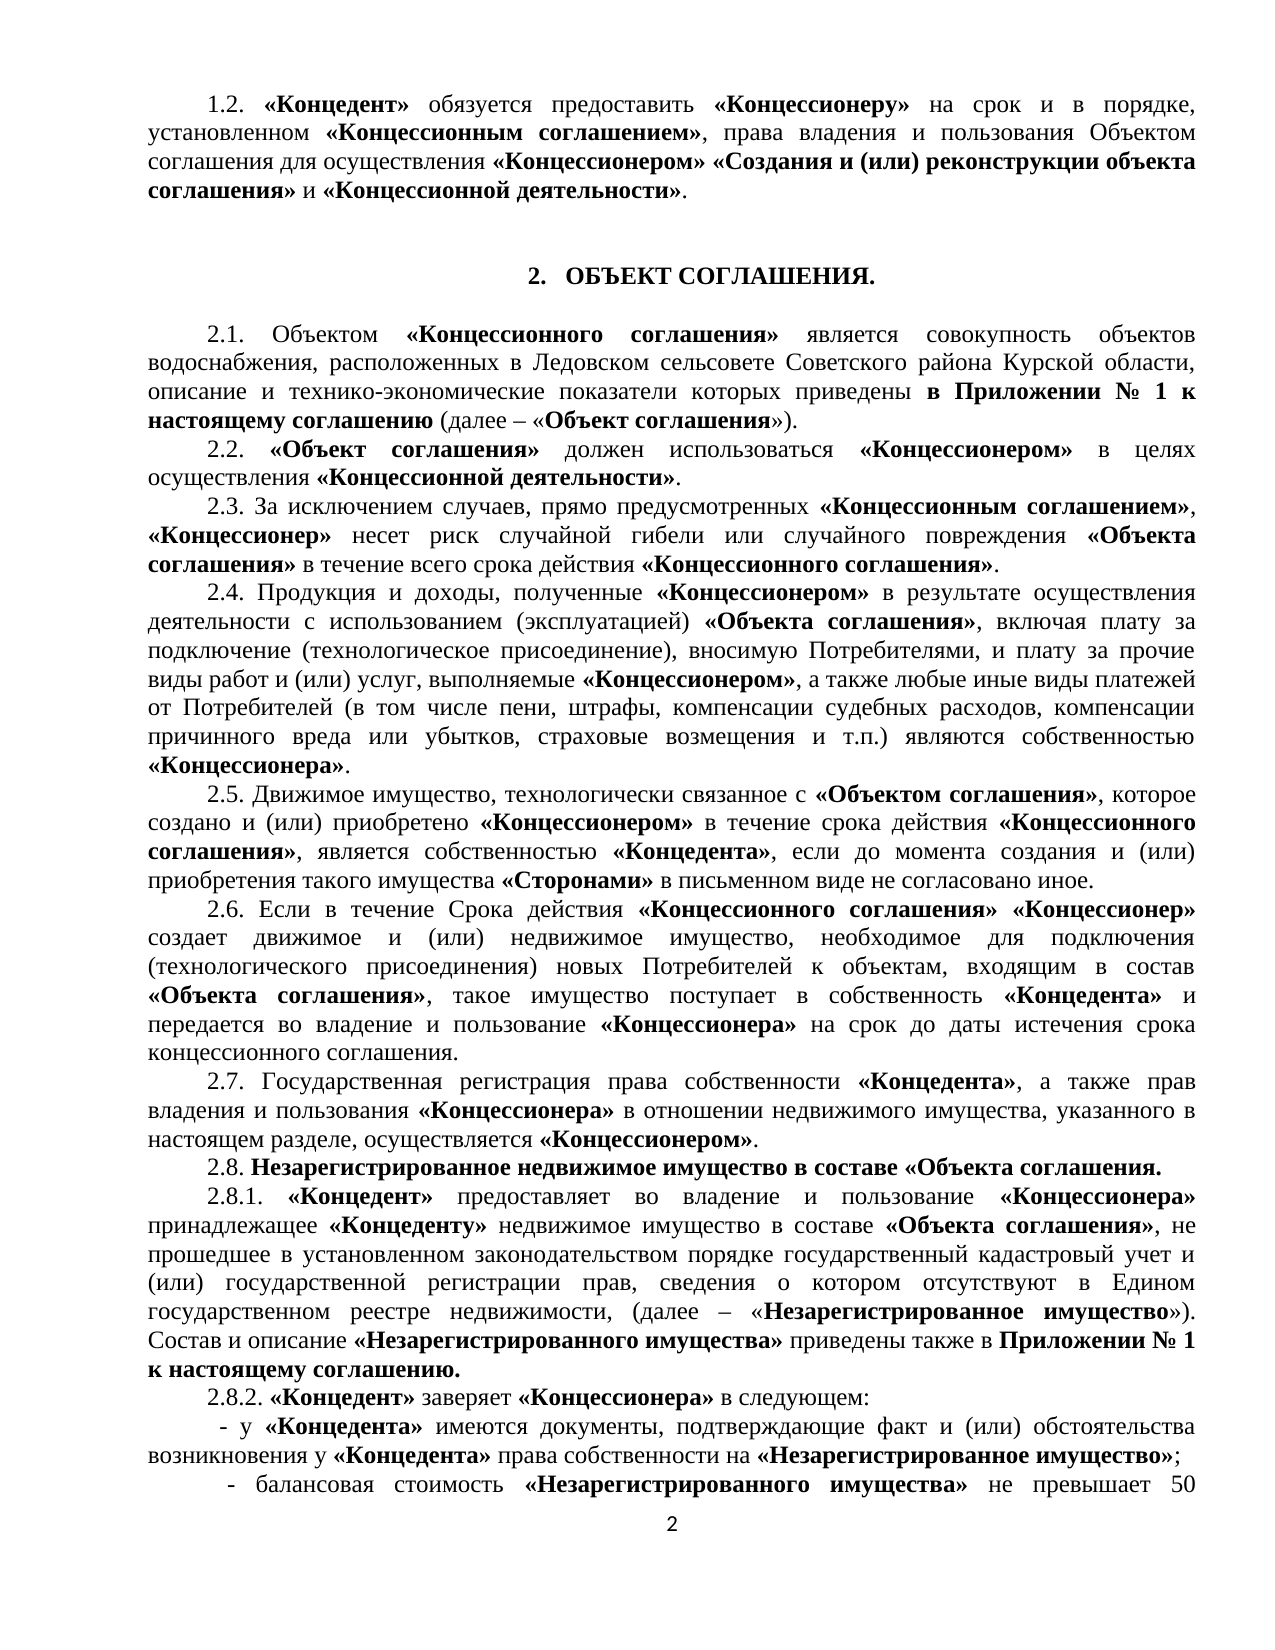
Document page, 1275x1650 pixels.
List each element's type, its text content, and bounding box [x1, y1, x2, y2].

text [148, 1469, 1196, 1497]
text 2.8. Незарегистрированное недвижимое имущество в составе «Объекта соглашения. [148, 1152, 1196, 1181]
text 2.8.2. «Концедент» заверяет «Концессионера» в следующем: [148, 1382, 1196, 1411]
text 2.5. Движимое имущество, технологически связанное с «Объектом соглашения», которое создано и (или) приобретено «Концессионером» в течение срока действия «Концессионного соглашения», является собственностью «Концедента», если до момента создания и (или) приобретения такого имущества «Сторонами» в письменном виде не согласовано иное. [148, 779, 1196, 894]
text 2.4. Продукция и доходы, полученные «Концессионером» в результате осуществления деятельности с использованием (эксплуатацией) «Объекта соглашения», включая плату за подключение (технологическое присоединение), вносимую Потребителями, и плату за прочие виды работ и (или) услуг, выполняемые «Концессионером», а также любые иные виды платежей от Потребителей (в том числе пени, штрафы, компенсации судебных расходов, компенсации причинного вреда или убытков, страховые возмещения и т.п.) являются собственностью «Концессионера». [148, 577, 1196, 779]
text - у «Концедента» имеются документы, подтверждающие факт и (или) обстоятельства возникновения у «Концедента» права собственности на «Незарегистрированное имущество»; [148, 1411, 1196, 1469]
text 2.1. Объектом «Концессионного соглашения» является совокупность объектов водоснабжения, расположенных в Ледовском сельсовете Советского района Курской области, описание и технико-экономические показатели которых приведены в Приложении № 1 к настоящему соглашению (далее – «Объект соглашения»). [148, 319, 1196, 434]
text 2.3. За исключением случаев, прямо предусмотренных «Концессионным соглашением», «Концессионер» несет риск случайной гибели или случайного повреждения «Объекта соглашения» в течение всего срока действия «Концессионного соглашения». [148, 491, 1196, 577]
text 2.6. Если в течение Срока действия «Концессионного соглашения» «Концессионер» создает движимое и (или) недвижимое имущество, необходимое для подключения (технологического присоединения) новых Потребителей к объектам, входящим в состав «Объекта соглашения», такое имущество поступает в собственность «Концедента» и передается во владение и пользование «Концессионера» на срок до даты истечения срока концессионного соглашения. [148, 894, 1196, 1066]
list ОБЪЕКТ СОГЛАШЕНИЯ. [207, 261, 1196, 290]
text 2.8.1. «Концедент» предоставляет во владение и пользование «Концессионера» принадлежащее «Концеденту» недвижимое имущество в составе «Объекта соглашения», не прошедшее в установленном законодательством порядке государственный кадастровый учет и (или) государственной регистрации прав, сведения о котором отсутствуют в Едином государственном реестре недвижимости, (далее – «Незарегистрированное имущество»). Состав и описание «Незарегистрированного имущества» приведены также в Приложении № 1 к настоящему соглашению. [148, 1181, 1196, 1382]
text 2.7. Государственная регистрация права собственности «Концедента», а также прав владения и пользования «Концессионера» в отношении недвижимого имущества, указанного в настоящем разделе, осуществляется «Концессионером». [148, 1066, 1196, 1152]
text 1.2. «Концедент» обязуется предоставить «Концессионеру» на срок и в порядке, установленном «Концессионным соглашением», права владения и пользования Объектом соглашения для осуществления «Концессионером» «Создания и (или) реконструкции объекта соглашения» и «Концессионной деятельности». [148, 89, 1196, 204]
text 2.2. «Объект соглашения» должен использоваться «Концессионером» в целях осуществления «Концессионной деятельности». [148, 434, 1196, 491]
